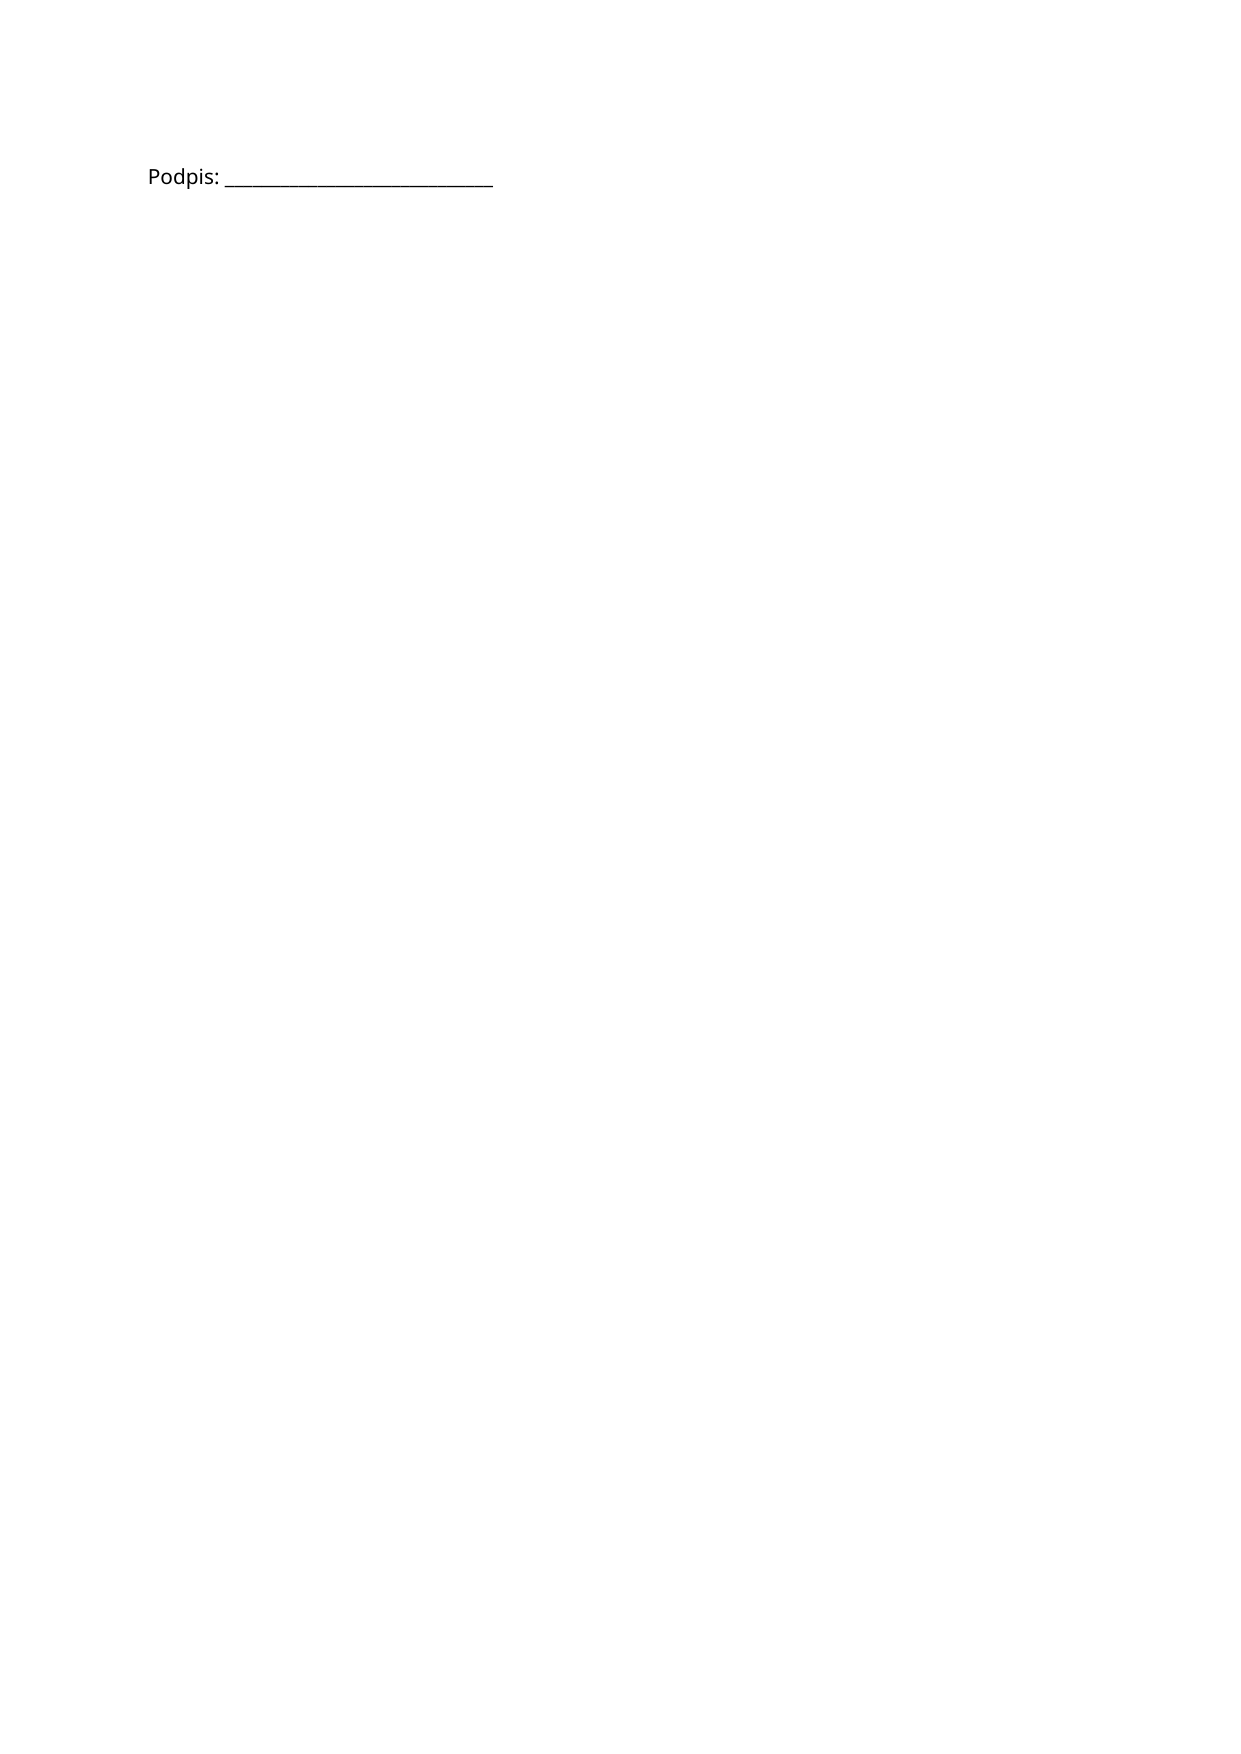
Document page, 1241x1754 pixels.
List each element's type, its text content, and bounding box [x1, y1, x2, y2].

text Podpis: _____________________________ [148, 162, 1092, 191]
